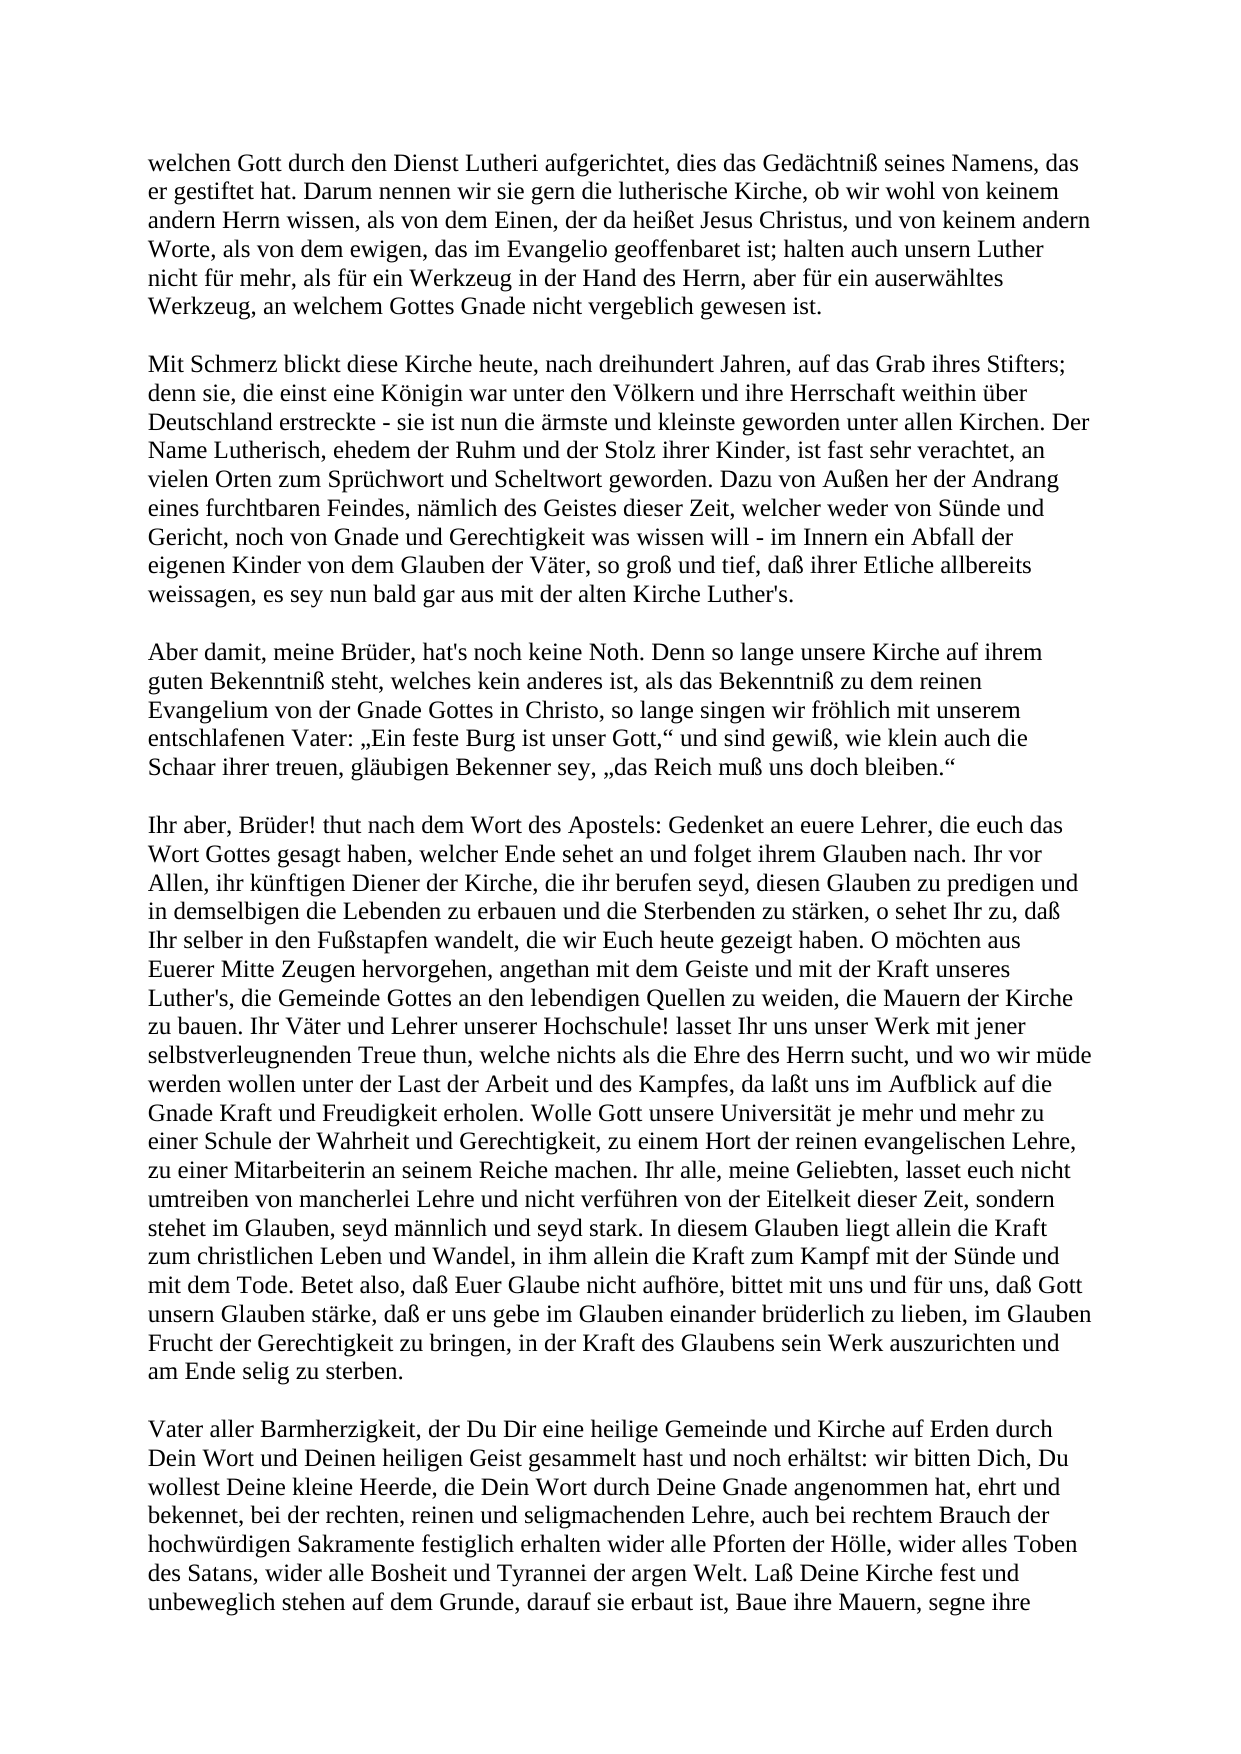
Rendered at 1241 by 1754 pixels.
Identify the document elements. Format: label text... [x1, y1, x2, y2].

text Ihr aber, Brüder! thut nach dem Wort des Apostels: Gedenket an euere Lehrer, die euch das Wort Gottes gesagt haben, welcher Ende sehet an und folget ihrem Glauben nach. Ihr vor Allen, ihr künftigen Diener der Kirche, die ihr berufen seyd, diesen Glauben zu predigen und in demselbigen die Lebenden zu erbauen und die Sterbenden zu stärken, o sehet Ihr zu, daß Ihr selber in den Fußstapfen wandelt, die wir Euch heute gezeigt haben. O möchten aus Euerer Mitte Zeugen hervorgehen, angethan mit dem Geiste und mit der Kraft unseres Luther's, die Gemeinde Gottes an den lebendigen Quellen zu weiden, die Mauern der Kirche zu bauen. Ihr Väter und Lehrer unserer Hochschule! lasset Ihr uns unser Werk mit jener selbstverleugnenden Treue thun, welche nichts als die Ehre des Herrn sucht, und wo wir müde werden wollen unter der Last der Arbeit und des Kampfes, da laßt uns im Aufblick auf die Gnade Kraft und Freudigkeit erholen. Wolle Gott unsere Universität je mehr und mehr zu einer Schule der Wahrheit und Gerechtigkeit, zu einem Hort der reinen evangelischen Lehre, zu einer Mitarbeiterin an seinem Reiche machen. Ihr alle, meine Geliebten, lasset euch nicht umtreiben von mancherlei Lehre und nicht verführen von der Eitelkeit dieser Zeit, sondern stehet im Glauben, seyd männlich und seyd stark. In diesem Glauben liegt allein die Kraft zum christlichen Leben und Wandel, in ihm allein die Kraft zum Kampf mit der Sünde und mit dem Tode. Betet also, daß Euer Glaube nicht aufhöre, bittet mit uns und für uns, daß Gott unsern Glauben stärke, daß er uns gebe im Glauben einander brüderlich zu lieben, im Glauben Frucht der Gerechtigkeit zu bringen, in der Kraft des Glaubens sein Werk auszurichten und am Ende selig zu sterben. [148, 810, 1093, 1385]
text Aber damit, meine Brüder, hat's noch keine Noth. Denn so lange unsere Kirche auf ihrem guten Bekenntniß steht, welches kein anderes ist, als das Bekenntniß zu dem reinen Evangelium von der Gnade Gottes in Christo, so lange singen wir fröhlich mit unserem entschlafenen Vater: „Ein feste Burg ist unser Gott,“ und sind gewiß, wie klein auch die Schaar ihrer treuen, gläubigen Bekenner sey, „das Reich muß uns doch bleiben.“ [148, 637, 1093, 781]
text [148, 148, 1093, 320]
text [148, 1414, 1093, 1616]
text Mit Schmerz blickt diese Kirche heute, nach dreihundert Jahren, auf das Grab ihres Stifters; denn sie, die einst eine Königin war unter den Völkern und ihre Herrschaft weithin über Deutschland erstreckte - sie ist nun die ärmste und kleinste geworden unter allen Kirchen. Der Name Lutherisch, ehedem der Ruhm und der Stolz ihrer Kinder, ist fast sehr verachtet, an vielen Orten zum Sprüchwort und Scheltwort geworden. Dazu von Außen her der Andrang eines furchtbaren Feindes, nämlich des Geistes dieser Zeit, welcher weder von Sünde und Gericht, noch von Gnade und Gerechtigkeit was wissen will - im Innern ein Abfall der eigenen Kinder von dem Glauben der Väter, so groß und tief, daß ihrer Etliche allbereits weissagen, es sey nun bald gar aus mit der alten Kirche Luther's. [148, 349, 1093, 608]
